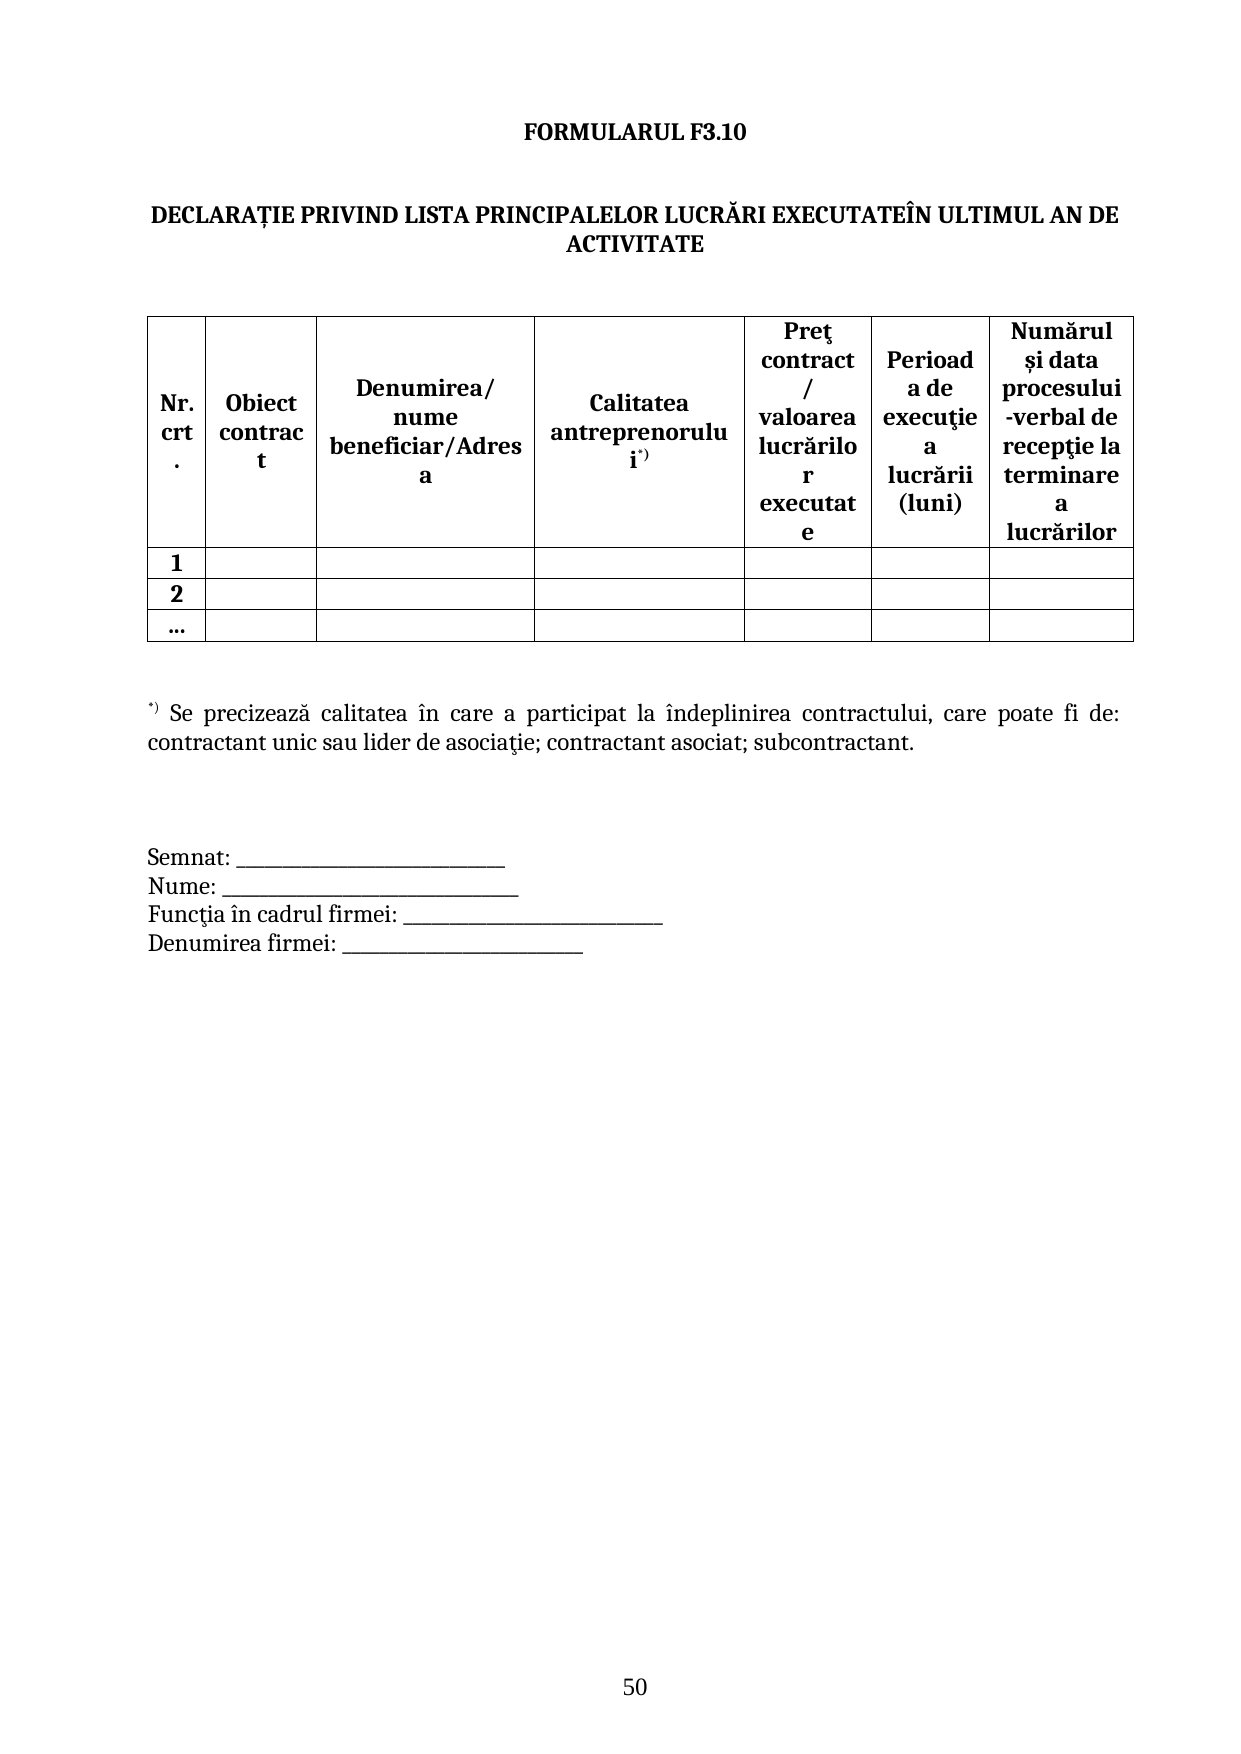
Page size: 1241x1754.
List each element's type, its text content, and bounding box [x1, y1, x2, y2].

table_cell [745, 548, 871, 578]
table_cell [990, 579, 1133, 609]
table_cell [317, 610, 534, 641]
table_cell [872, 579, 989, 609]
table_cell [535, 610, 744, 641]
table_cell [872, 610, 989, 641]
table_cell [206, 579, 316, 609]
table_cell [990, 610, 1133, 641]
table_cell 1 [148, 548, 205, 578]
table_header Calitatea antreprenorului*) [535, 317, 744, 547]
table_cell 2 [148, 579, 205, 609]
text Denumirea firmei: __________________________ [148, 929, 1122, 958]
table_cell [317, 548, 534, 578]
table_cell ... [148, 610, 205, 641]
text *) Se precizează calitatea în care a participat la îndeplinirea contractului, care poate fi de: contractant unic sau lider de asociaţie; contractant asociat; subcontractant. [148, 699, 1122, 757]
text Semnat: _____________________________ [148, 843, 1122, 872]
table_cell [206, 548, 316, 578]
text FORMULARUL F3.10 [148, 118, 1122, 147]
table_cell [745, 610, 871, 641]
table_cell [535, 579, 744, 609]
text DECLARAȚIE PRIVIND LISTA PRINCIPALELOR LUCRĂRI EXECUTATEÎN ULTIMUL AN DE ACTIVITATE [148, 201, 1122, 258]
text Funcţia în cadrul firmei: ____________________________ [148, 900, 1122, 929]
table_header Obiect contract [206, 317, 316, 547]
table_header Nr. crt. [148, 317, 205, 547]
table_header Perioada de execuţie a lucrării (luni) [872, 317, 989, 547]
table_cell [990, 548, 1133, 578]
text Nume: ________________________________ [148, 872, 1122, 900]
table_header Numărul şi data procesului-verbal de recepţie la terminarea lucrărilor [990, 317, 1133, 547]
table_cell [317, 579, 534, 609]
table_cell [745, 579, 871, 609]
table_cell [872, 548, 989, 578]
table_header Preţ contract/ valoarea lucrărilor executate [745, 317, 871, 547]
table_header Denumirea/nume beneficiar/Adresa [317, 317, 534, 547]
table_cell [535, 548, 744, 578]
table_cell [206, 610, 316, 641]
